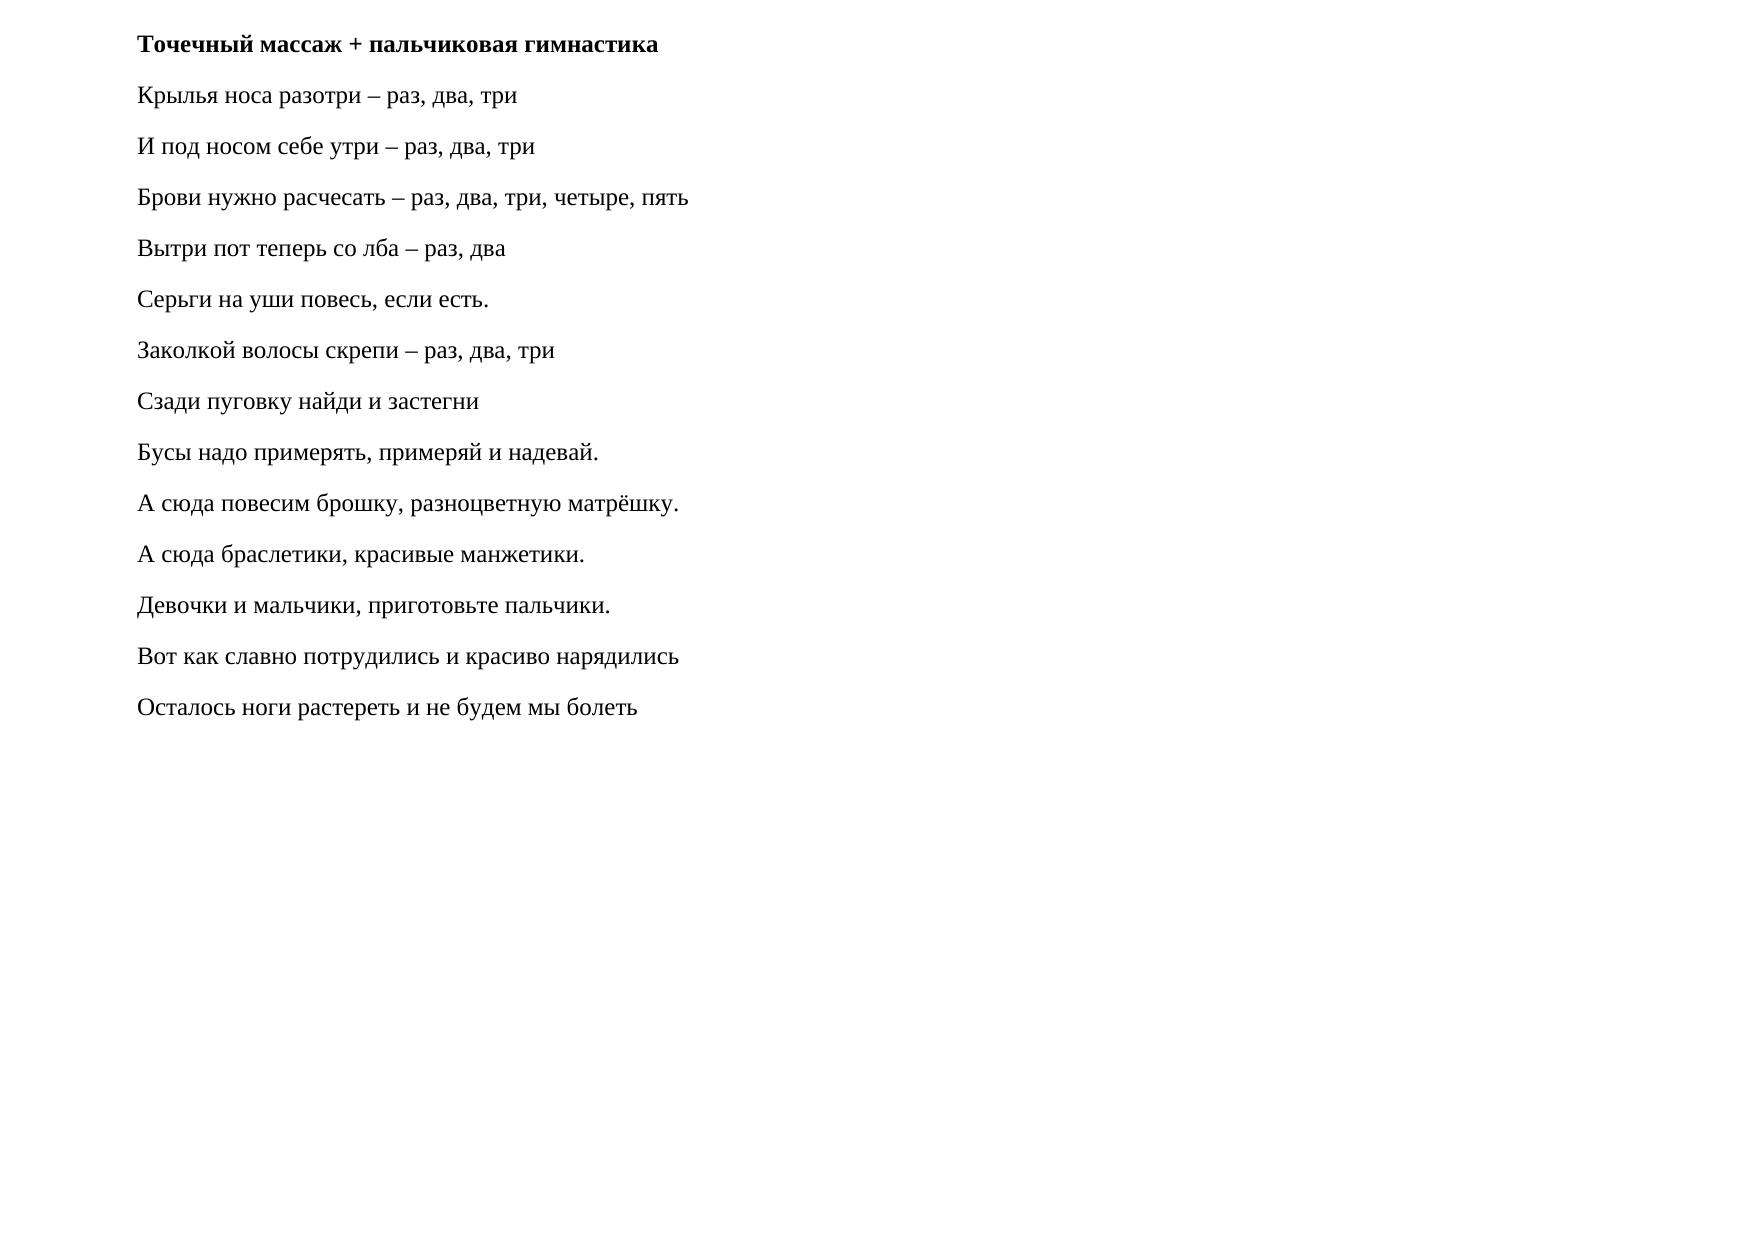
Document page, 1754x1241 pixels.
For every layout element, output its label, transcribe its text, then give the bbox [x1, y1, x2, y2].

text Вытри пот теперь со лба – раз, два [118, 233, 1636, 262]
text А сюда повесим брошку, разноцветную матрёшку. [118, 488, 1636, 517]
text И под носом себе утри – раз, два, три [118, 131, 1636, 160]
text А сюда браслетики, красивые манжетики. [118, 539, 1636, 568]
text Осталось ноги растереть и не будем мы болеть [118, 692, 1636, 721]
text Точечный массаж + пальчиковая гимнастика [118, 29, 1636, 58]
text Вот как славно потрудились и красиво нарядились [118, 641, 1636, 669]
text Девочки и мальчики, приготовьте пальчики. [118, 590, 1636, 619]
text Бусы надо примерять, примеряй и надевай. [118, 437, 1636, 466]
text Серьги на уши повесь, если есть. [118, 284, 1636, 313]
text Заколкой волосы скрепи – раз, два, три [118, 335, 1636, 364]
text Брови нужно расчесать – раз, два, три, четыре, пять [118, 182, 1636, 211]
text Сзади пуговку найди и застегни [118, 386, 1636, 415]
text Крылья носа разотри – раз, два, три [118, 81, 1636, 109]
